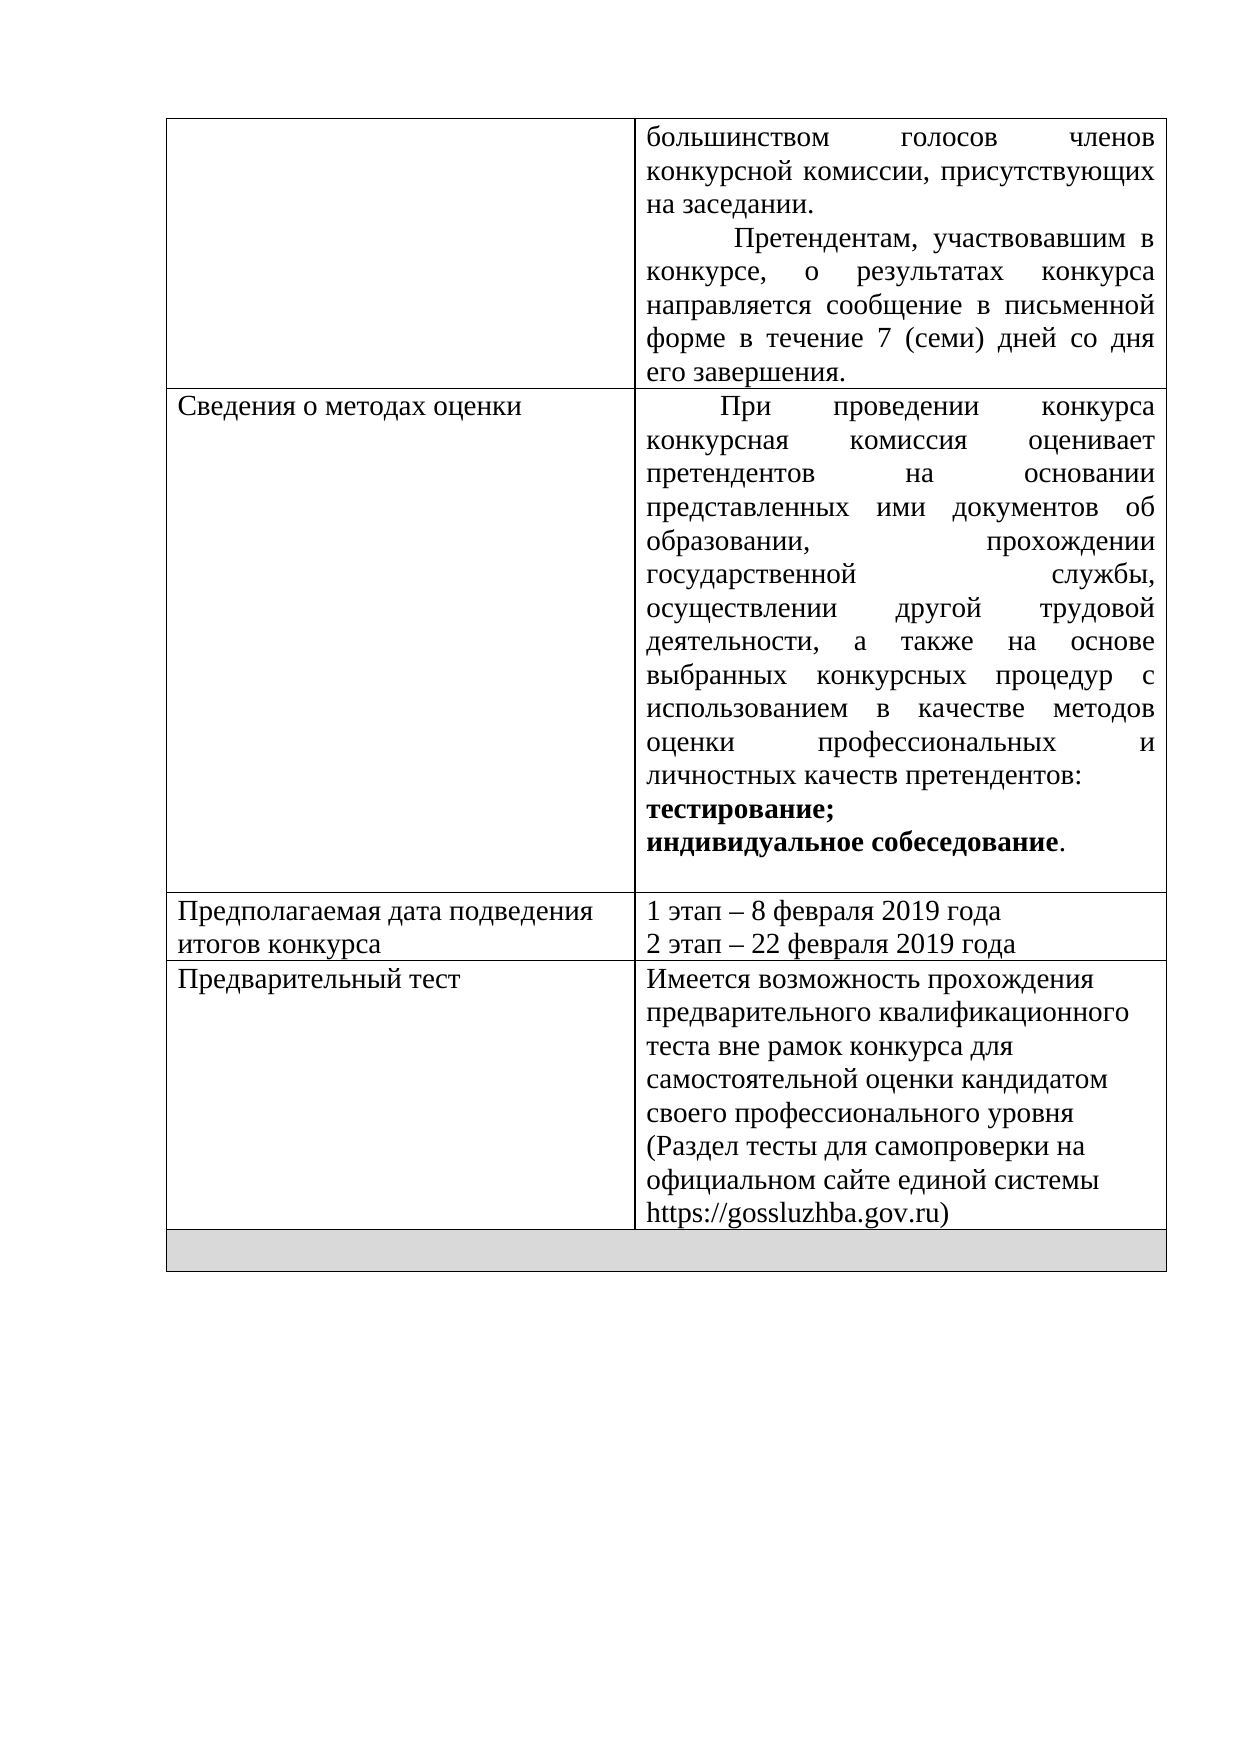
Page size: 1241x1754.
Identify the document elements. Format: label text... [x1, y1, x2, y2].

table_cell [167, 119, 634, 387]
table_cell Имеется возможность прохождения предварительного квалификационного теста вне рамок конкурса для самостоятельной оценки кандидатом своего профессионального уровня (Раздел тесты для самопроверки на официальном сайте единой системы https://gossluzhba.gov.ru) [636, 961, 1166, 1229]
table_cell Предполагаемая дата подведения итогов конкурса [167, 893, 634, 960]
table_cell 1 этап – 8 февраля 2019 года 2 этап – 22 февраля 2019 года [636, 893, 1166, 960]
table_cell [167, 1230, 1166, 1271]
table_cell Сведения о методах оценки [167, 389, 634, 892]
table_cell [636, 119, 1166, 387]
table_cell Предварительный тест [167, 961, 634, 1229]
table_cell При проведении конкурса конкурсная комиссия оценивает претендентов на основании представленных ими документов об образовании, прохождении государственной службы, осуществлении другой трудовой деятельности, а также на основе выбранных конкурсных процедур с использованием в качестве методов оценки профессиональных и личностных качеств претендентов: тестирование; индивидуальное собеседование. [636, 389, 1166, 892]
